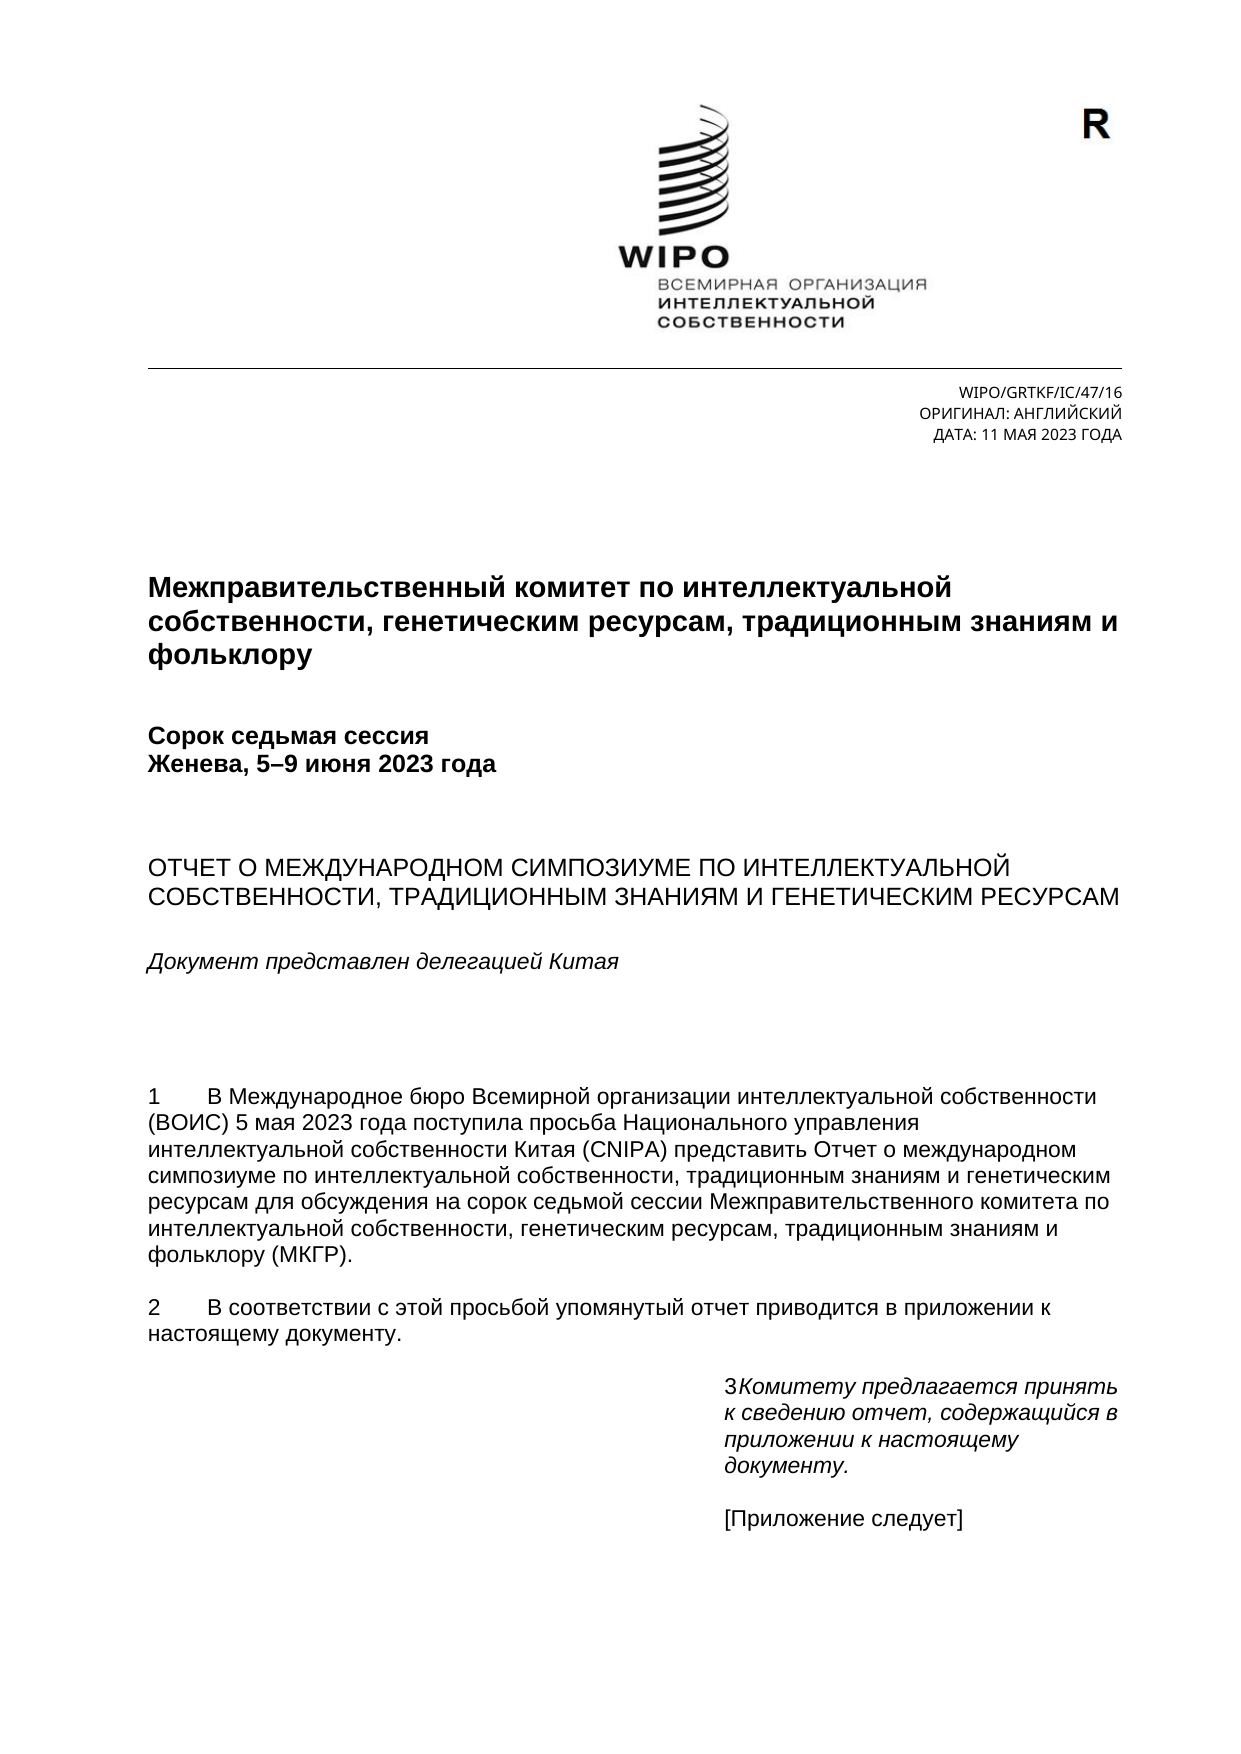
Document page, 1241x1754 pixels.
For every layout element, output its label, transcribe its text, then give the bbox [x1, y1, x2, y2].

picture [589, 79, 1123, 347]
text В соответствии с этой просьбой упомянутый отчет приводится в приложении к настоящему документу. [148, 1294, 1122, 1346]
text дата: 11 мая 2023 года [148, 424, 1122, 445]
text Документ представлен делегацией Китая [148, 948, 1122, 974]
text Межправительственный комитет по интеллектуальной собственности, генетическим ресурсам, традиционным знаниям и фольклору [148, 570, 1122, 671]
text отчет О МЕЖДУНАРОДНОМ СИМПОЗИУМЕ ПО ИНТЕЛЛЕКТУАЛЬНОЙ СОБСТВЕННОСТИ, ТРАДИЦИОННЫМ ЗНАНИЯМ И ГЕНЕТИЧЕСКИМ РЕСУРСАМ [148, 853, 1122, 911]
text Сорок седьмая сессия [148, 721, 1122, 749]
text ОРИГИНАЛ: английский [148, 403, 1122, 424]
text В Международное бюро Всемирной организации интеллектуальной собственности (ВОИС) 5 мая 2023 года поступила просьба Национального управления интеллектуальной собственности Китая (CNIPA) представить Отчет о международном симпозиуме по интеллектуальной собственности, традиционным знаниям и генетическим ресурсам для обсуждения на сорок седьмой сессии Межправительственного комитета по интеллектуальной собственности, генетическим ресурсам, традиционным знаниям и фольклору (МКГР). [148, 1083, 1122, 1267]
text Женева, 5–9 июня 2023 года [148, 749, 1122, 778]
text Комитету предлагается принять к сведению отчет, содержащийся в приложении к настоящему документу. [724, 1373, 1122, 1478]
text WIPO/GRTKF/IC/47/16 [148, 381, 1122, 403]
text [Приложение следует] [724, 1504, 1122, 1531]
